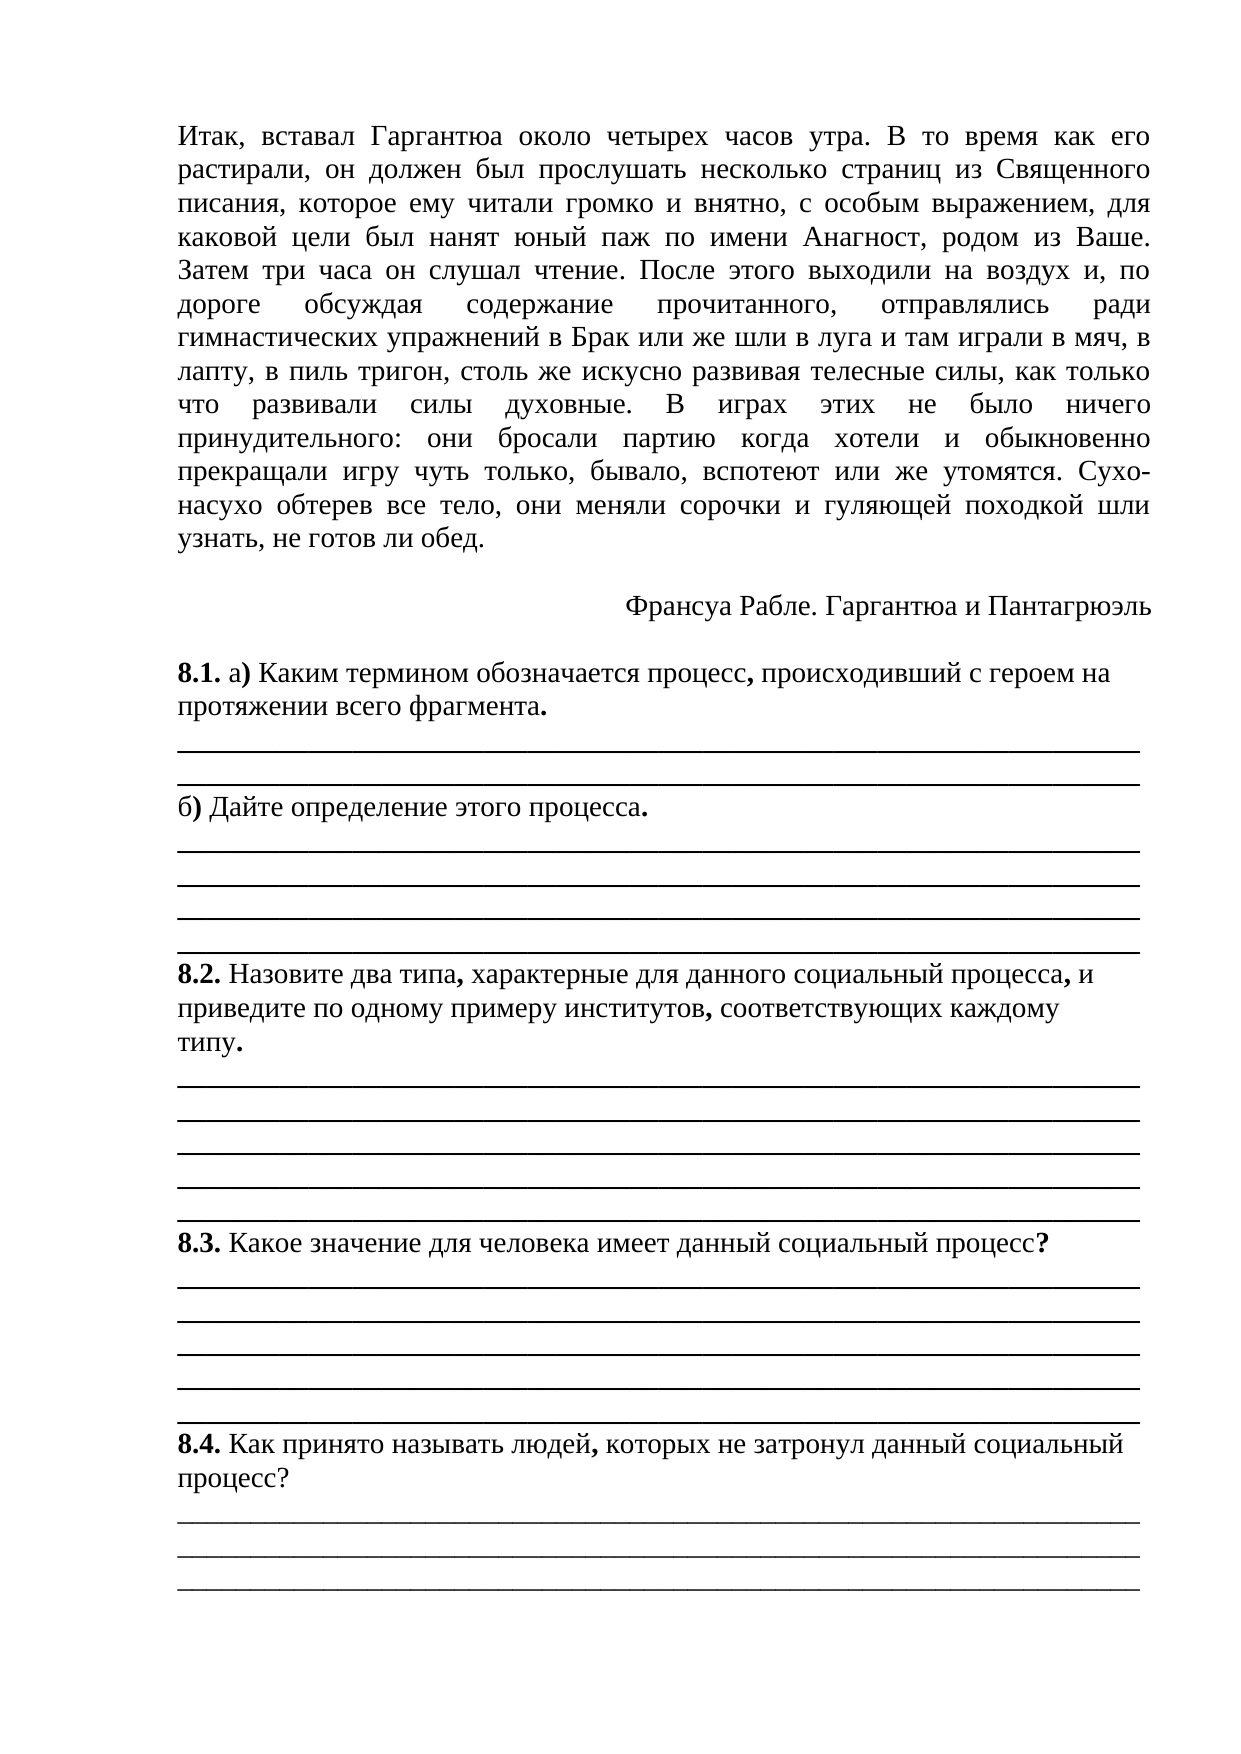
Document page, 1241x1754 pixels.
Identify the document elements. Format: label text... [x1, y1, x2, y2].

text Франсуа Рабле. Гаргантюа и Пантагрюэль [177, 554, 1152, 621]
text ________________________________________________________________________________________________________________________________________________________________________________________________________________________________________________________________________ 8.2. Назовите два типа, характерные для данного социальный процесса, и приведите по одному примеру институтов, соответствующих каждому типу. [177, 822, 1152, 1057]
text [177, 1493, 1152, 1594]
text 8.1. а) Каким термином обозначается процесс, происходивший с героем на протяжении всего фрагмента. ____________________________________________________________________________________________________________________________________б) Дайте определение этого процесса. [177, 621, 1152, 822]
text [177, 118, 1152, 554]
text __________________________________________________________________________________________________________________________________________________________________________________________________________________________________________________________________________________________________________________________________________ 8.3. Какое значение для человека имеет данный социальный процесс? [177, 1057, 1152, 1258]
text __________________________________________________________________________________________________________________________________________________________________________________________________________________________________________________________________________________________________________________________________________ 8.4. Как принято называть людей, которых не затронул данный социальный процесс? [177, 1258, 1152, 1493]
